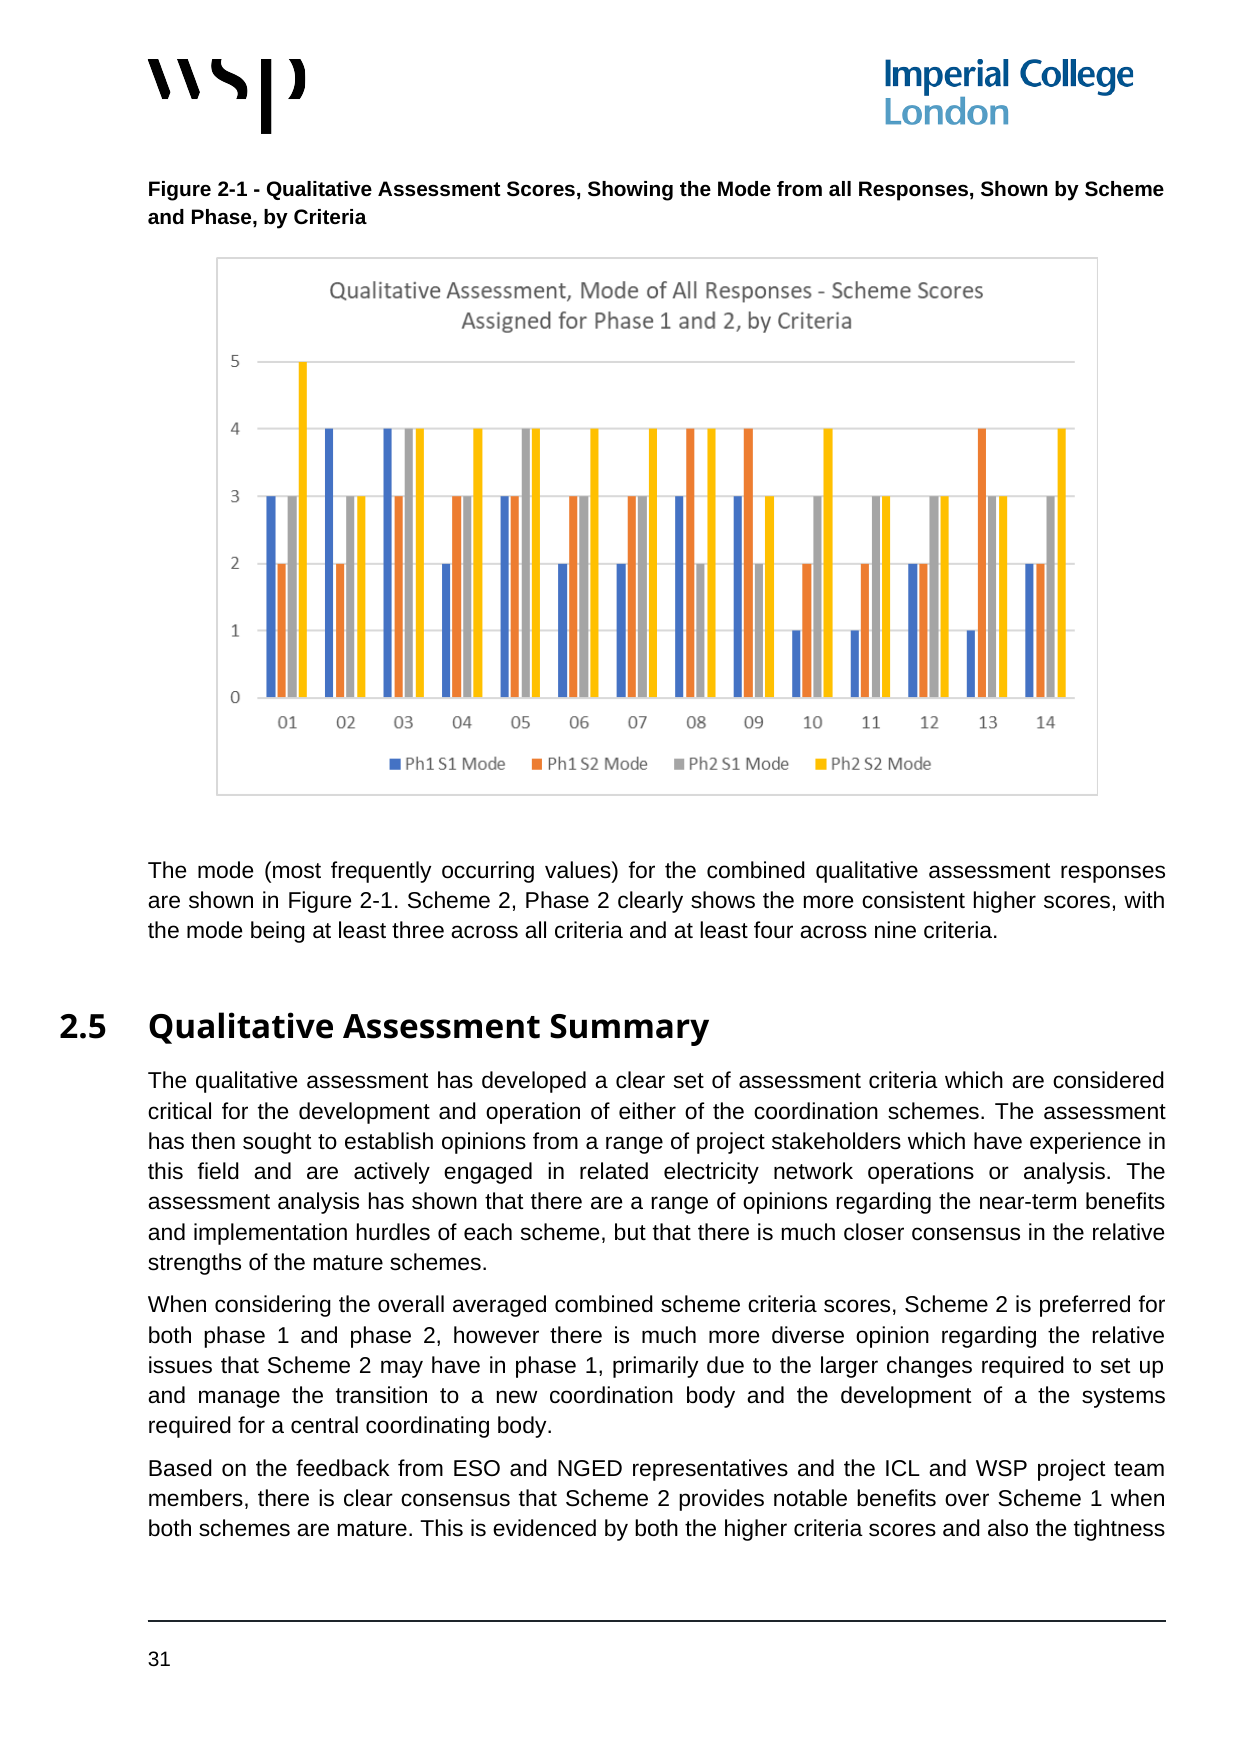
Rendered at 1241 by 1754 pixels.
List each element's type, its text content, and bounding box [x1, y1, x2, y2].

text When considering the overall averaged combined scheme criteria scores, Scheme 2 is preferred for both phase 1 and phase 2, however there is much more diverse opinion regarding the relative issues that Scheme 2 may have in phase 1, primarily due to the larger changes required to set up and manage the transition to a new coordination body and the development of a the systems required for a central coordinating body. [148, 1291, 1166, 1439]
text The qualitative assessment has developed a clear set of assessment criteria which are considered critical for the development and operation of either of the coordination schemes. The assessment has then sought to establish opinions from a range of project stakeholders which have experience in this field and are actively engaged in related electricity network operations or analysis. The assessment analysis has shown that there are a range of opinions regarding the near-term benefits and implementation hurdles of each scheme, but that there is much closer consensus in the relative strengths of the mature schemes. [148, 1067, 1166, 1275]
picture [885, 59, 1134, 125]
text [148, 1455, 1166, 1542]
picture [216, 257, 1098, 796]
subtitle Qualitative Assessment Summary [59, 1003, 1166, 1048]
picture [147, 59, 306, 134]
